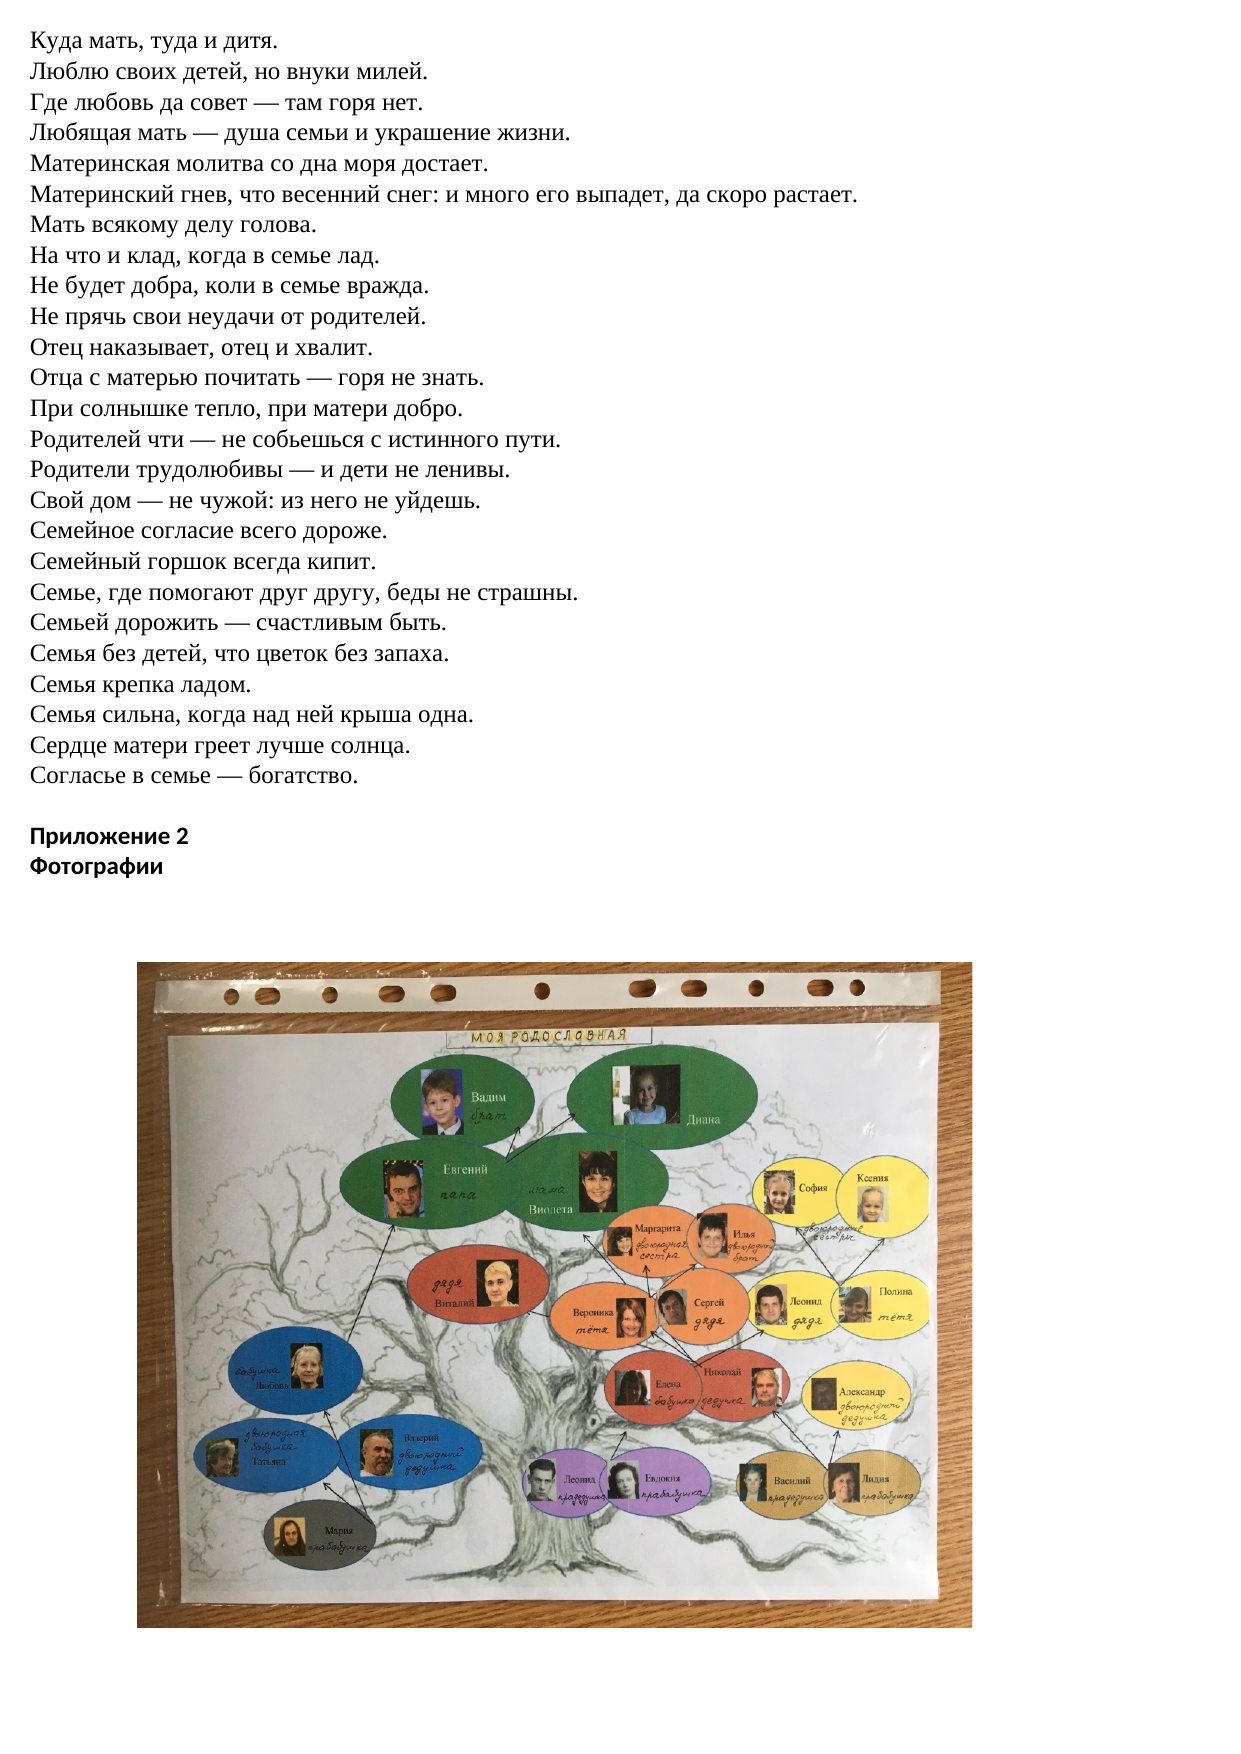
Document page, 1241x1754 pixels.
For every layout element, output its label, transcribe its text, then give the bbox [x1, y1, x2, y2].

text При солнышке тепло, при матери добро. [29, 391, 1211, 422]
text Люблю своих детей, но внуки милей. [29, 54, 1211, 85]
text Куда мать, туда и дитя. [29, 24, 1211, 54]
text Материнский гнев, что весенний снег: и много его выпадет, да скоро растает. [29, 177, 1211, 207]
text Где любовь да совет — там горя нет. [29, 85, 1211, 116]
text Не прячь свои неудачи от родителей. [29, 299, 1211, 330]
text Сердце матери греет лучше солнца. [29, 728, 1211, 759]
text Любящая мать — душа семьи и украшение жизни. [29, 116, 1211, 146]
text На что и клад, когда в семье лад. [29, 238, 1211, 269]
text Семейный горшок всегда кипит. [29, 544, 1211, 575]
text Родителей чти — не собьешься с истинного пути. [29, 422, 1211, 452]
text Семье, где помогают друг другу, беды не страшны. [29, 575, 1211, 606]
text Семейное согласие всего дороже. [29, 514, 1211, 544]
text Свой дом — не чужой: из него не уйдешь. [29, 483, 1211, 514]
text Не будет добра, коли в семье вражда. [29, 269, 1211, 299]
text Согласье в семье — богатство. [29, 759, 1211, 789]
text Семья без детей, что цветок без запаха. [29, 636, 1211, 667]
text Фотографии [29, 851, 1211, 881]
picture [137, 962, 973, 1628]
text Семьей дорожить — счастливым быть. [29, 606, 1211, 636]
text Семья крепка ладом. [29, 667, 1211, 697]
text Приложение 2 [29, 789, 1211, 851]
text Отца с матерью почитать — горя не знать. [29, 361, 1211, 391]
text Семья сильна, когда над ней крыша одна. [29, 697, 1211, 728]
text Материнская молитва со дна моря достает. [29, 146, 1211, 177]
text Мать всякому делу голова. [29, 207, 1211, 238]
text Отец наказывает, отец и хвалит. [29, 330, 1211, 361]
text Родители трудолюбивы — и дети не ленивы. [29, 452, 1211, 483]
